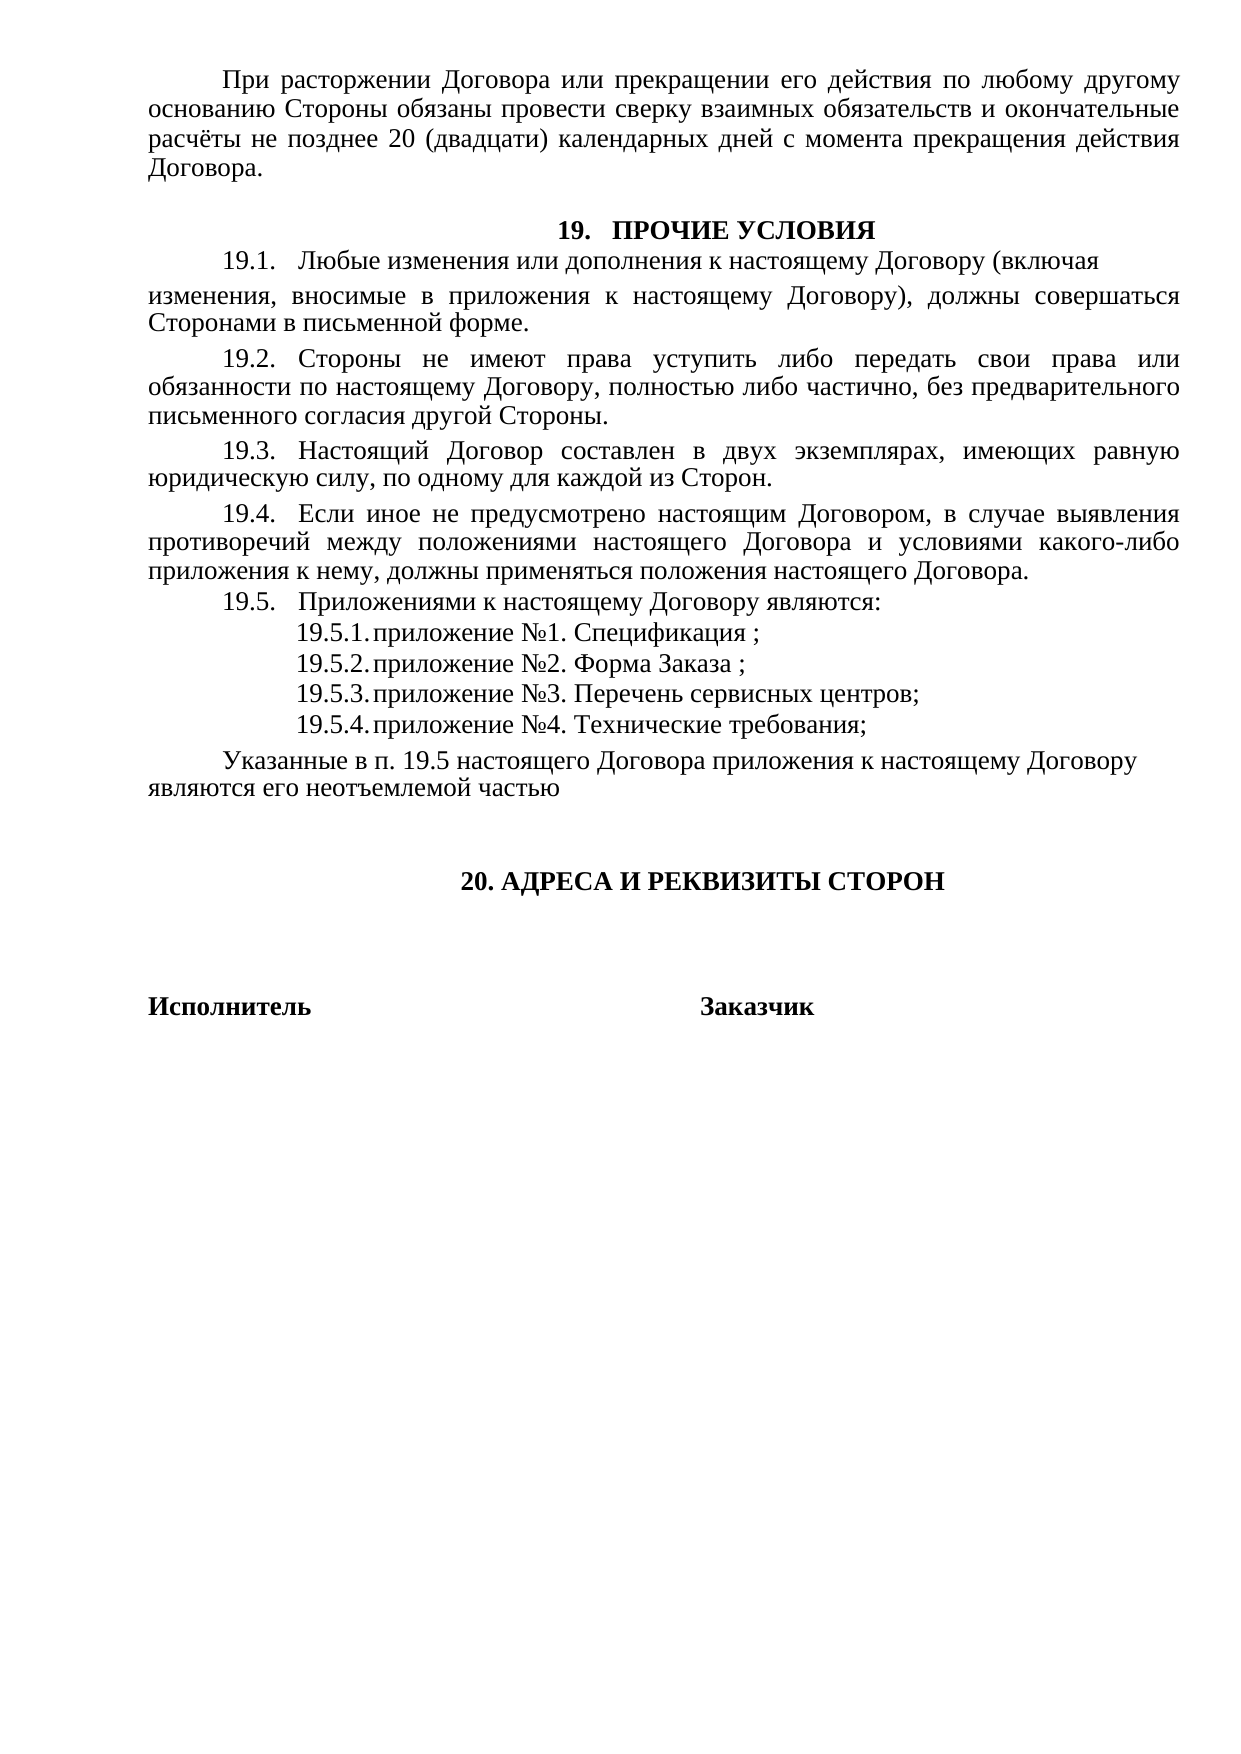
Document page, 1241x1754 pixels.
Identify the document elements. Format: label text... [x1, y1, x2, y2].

list приложение №4. Технические требования; [148, 709, 1181, 740]
text изменения, вносимые в приложения к настоящему Договору), должны совершаться Сторонами в письменной форме. [148, 282, 1181, 337]
list приложение №3. Перечень сервисных центров; [148, 678, 1181, 709]
list Настоящий Договор составлен в двух экземплярах, имеющих равную юридическую силу, по одному для каждой из Сторон. [148, 437, 1181, 492]
list Стороны не имеют права уступить либо передать свои права или обязанности по настоящему Договору, полностью либо частично, без предварительного письменного согласия другой Стороны. [148, 344, 1181, 430]
list Любые изменения или дополнения к настоящему Договору (включая [148, 245, 1181, 275]
text При расторжении Договора или прекращении его действия по любому другому основанию Стороны обязаны провести сверку взаимных обязательств и окончательные расчёты не позднее 20 (двадцати) календарных дней с момента прекращения действия Договора. [148, 65, 1181, 182]
text Исполнитель Заказчик [148, 989, 1181, 1021]
list ПРОЧИЕ УСЛОВИЯ [251, 214, 1181, 245]
list Если иное не предусмотрено настоящим Договором, в случае выявления противоречий между положениями настоящего Договора и условиями какого-либо приложения к нему, должны применяться положения настоящего Договора. [148, 499, 1181, 585]
list Приложениями к настоящему Договору являются: [148, 586, 1181, 616]
list приложение №2. Форма Заказа ; [148, 647, 1181, 678]
text Указанные в п. 19.5 настоящего Договора приложения к настоящему Договору являются его неотъемлемой частью [148, 747, 1164, 803]
text 20. АДРЕСА И РЕКВИЗИТЫ СТОРОН [460, 865, 1181, 896]
list приложение №1. Спецификация ; [148, 616, 1181, 647]
